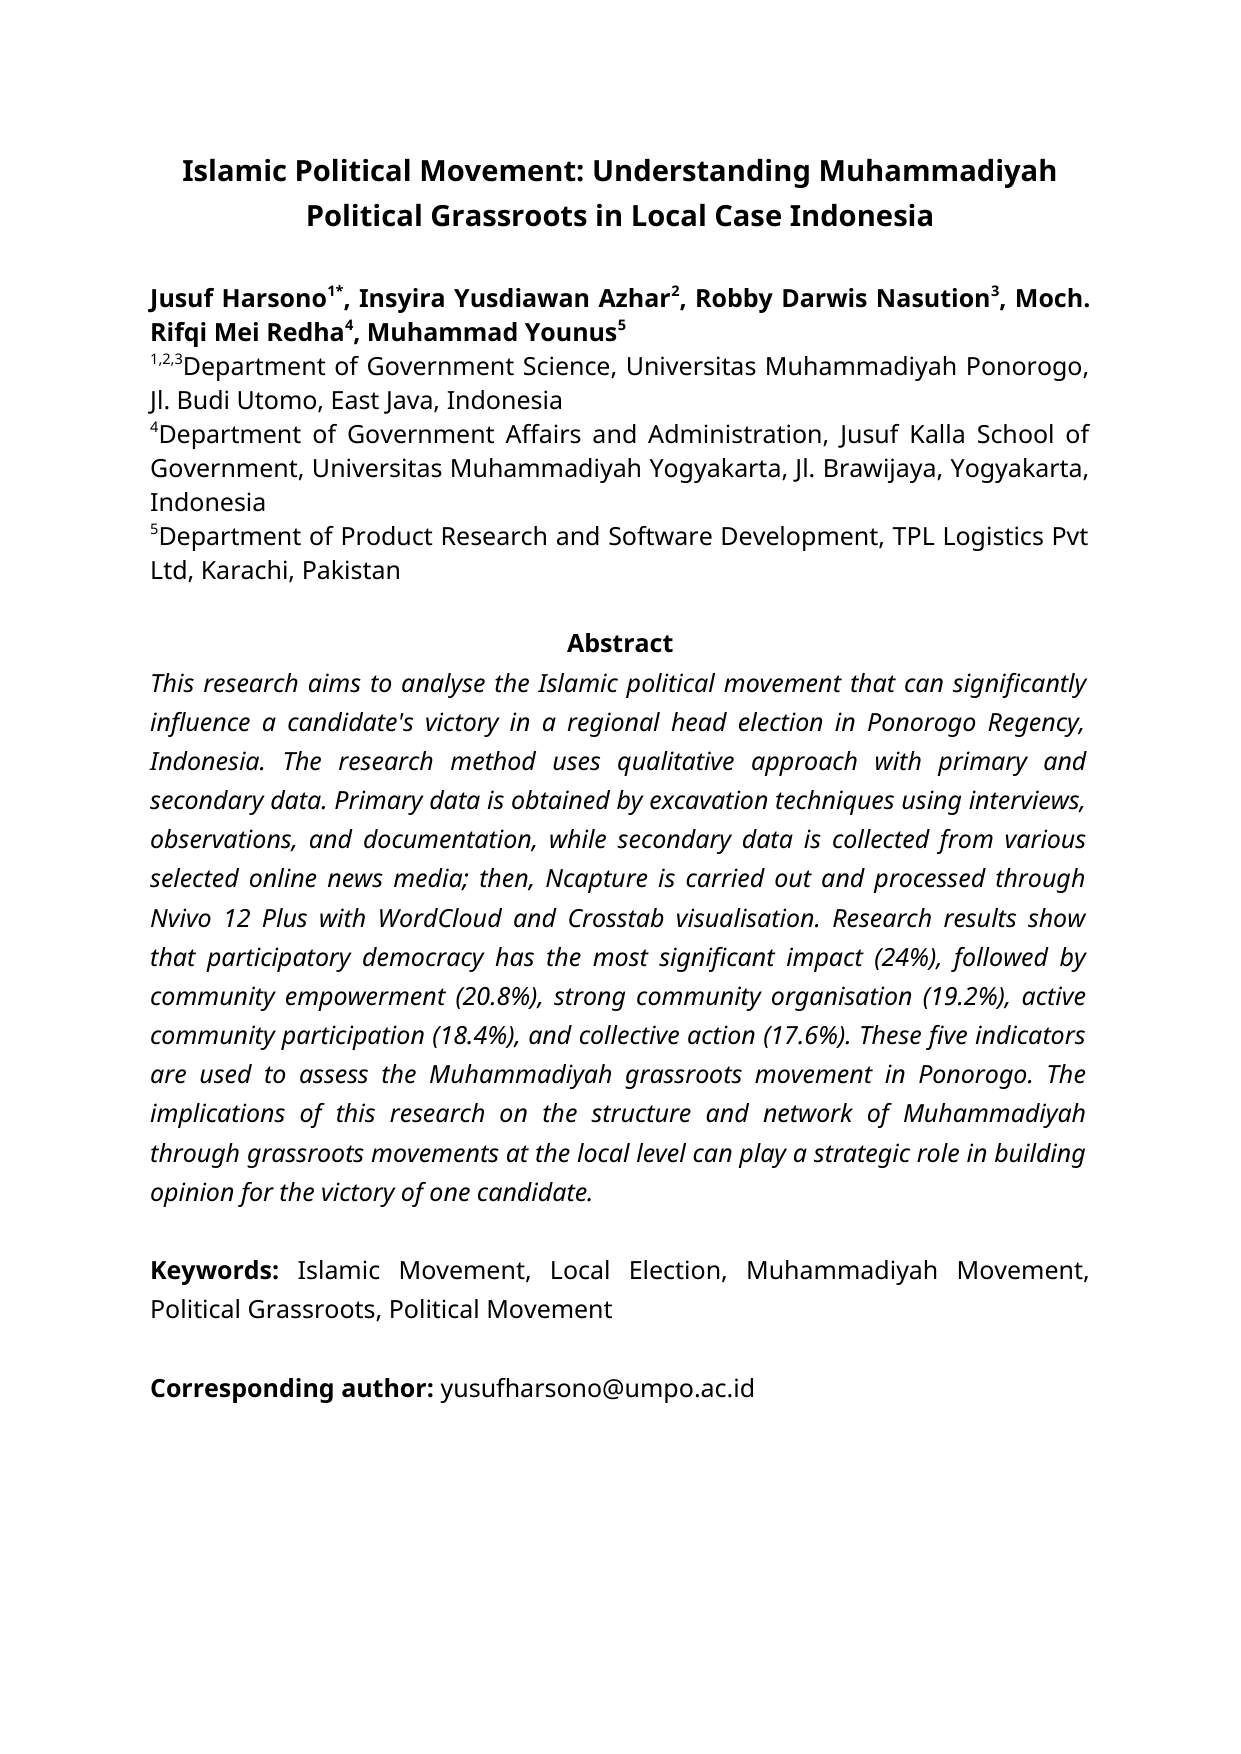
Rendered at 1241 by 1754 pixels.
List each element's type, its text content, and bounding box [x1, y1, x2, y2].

text Jusuf Harsono1*, Insyira Yusdiawan Azhar2, Robby Darwis Nasution3, Moch. Rifqi Mei Redha4, Muhammad Younus5 [150, 280, 1090, 348]
text 4Department of Government Affairs and Administration, Jusuf Kalla School of Government, Universitas Muhammadiyah Yogyakarta, Jl. Brawijaya, Yogyakarta, Indonesia [150, 417, 1090, 519]
text This research aims to analyse the Islamic political movement that can significantly influence a candidate's victory in a regional head election in Ponorogo Regency, Indonesia. The research method uses qualitative approach with primary and secondary data. Primary data is obtained by excavation techniques using interviews, observations, and documentation, while secondary data is collected from various selected online news media; then, Ncapture is carried out and processed through Nvivo 12 Plus with WordCloud and Crosstab visualisation. Research results show that participatory democracy has the most significant impact (24%), followed by community empowerment (20.8%), strong community organisation (19.2%), active community participation (18.4%), and collective action (17.6%). These five indicators are used to assess the Muhammadiyah grassroots movement in Ponorogo. The implications of this research on the structure and network of Muhammadiyah through grassroots movements at the local level can play a strategic role in building opinion for the victory of one candidate. [150, 665, 1090, 1208]
text Abstract [150, 626, 1090, 660]
text Islamic Political Movement: Understanding Muhammadiyah Political Grassroots in Local Case Indonesia [150, 150, 1090, 235]
text Keywords: Islamic Movement, Local Election, Muhammadiyah Movement, Political Grassroots, Political Movement [150, 1253, 1090, 1326]
text Corresponding author: yusufharsono@umpo.ac.id [150, 1370, 1090, 1404]
text 1,2,3Department of Government Science, Universitas Muhammadiyah Ponorogo, Jl. Budi Utomo, East Java, Indonesia [150, 348, 1090, 417]
text 5Department of Product Research and Software Development, TPL Logistics Pvt Ltd, Karachi, Pakistan [150, 519, 1090, 587]
